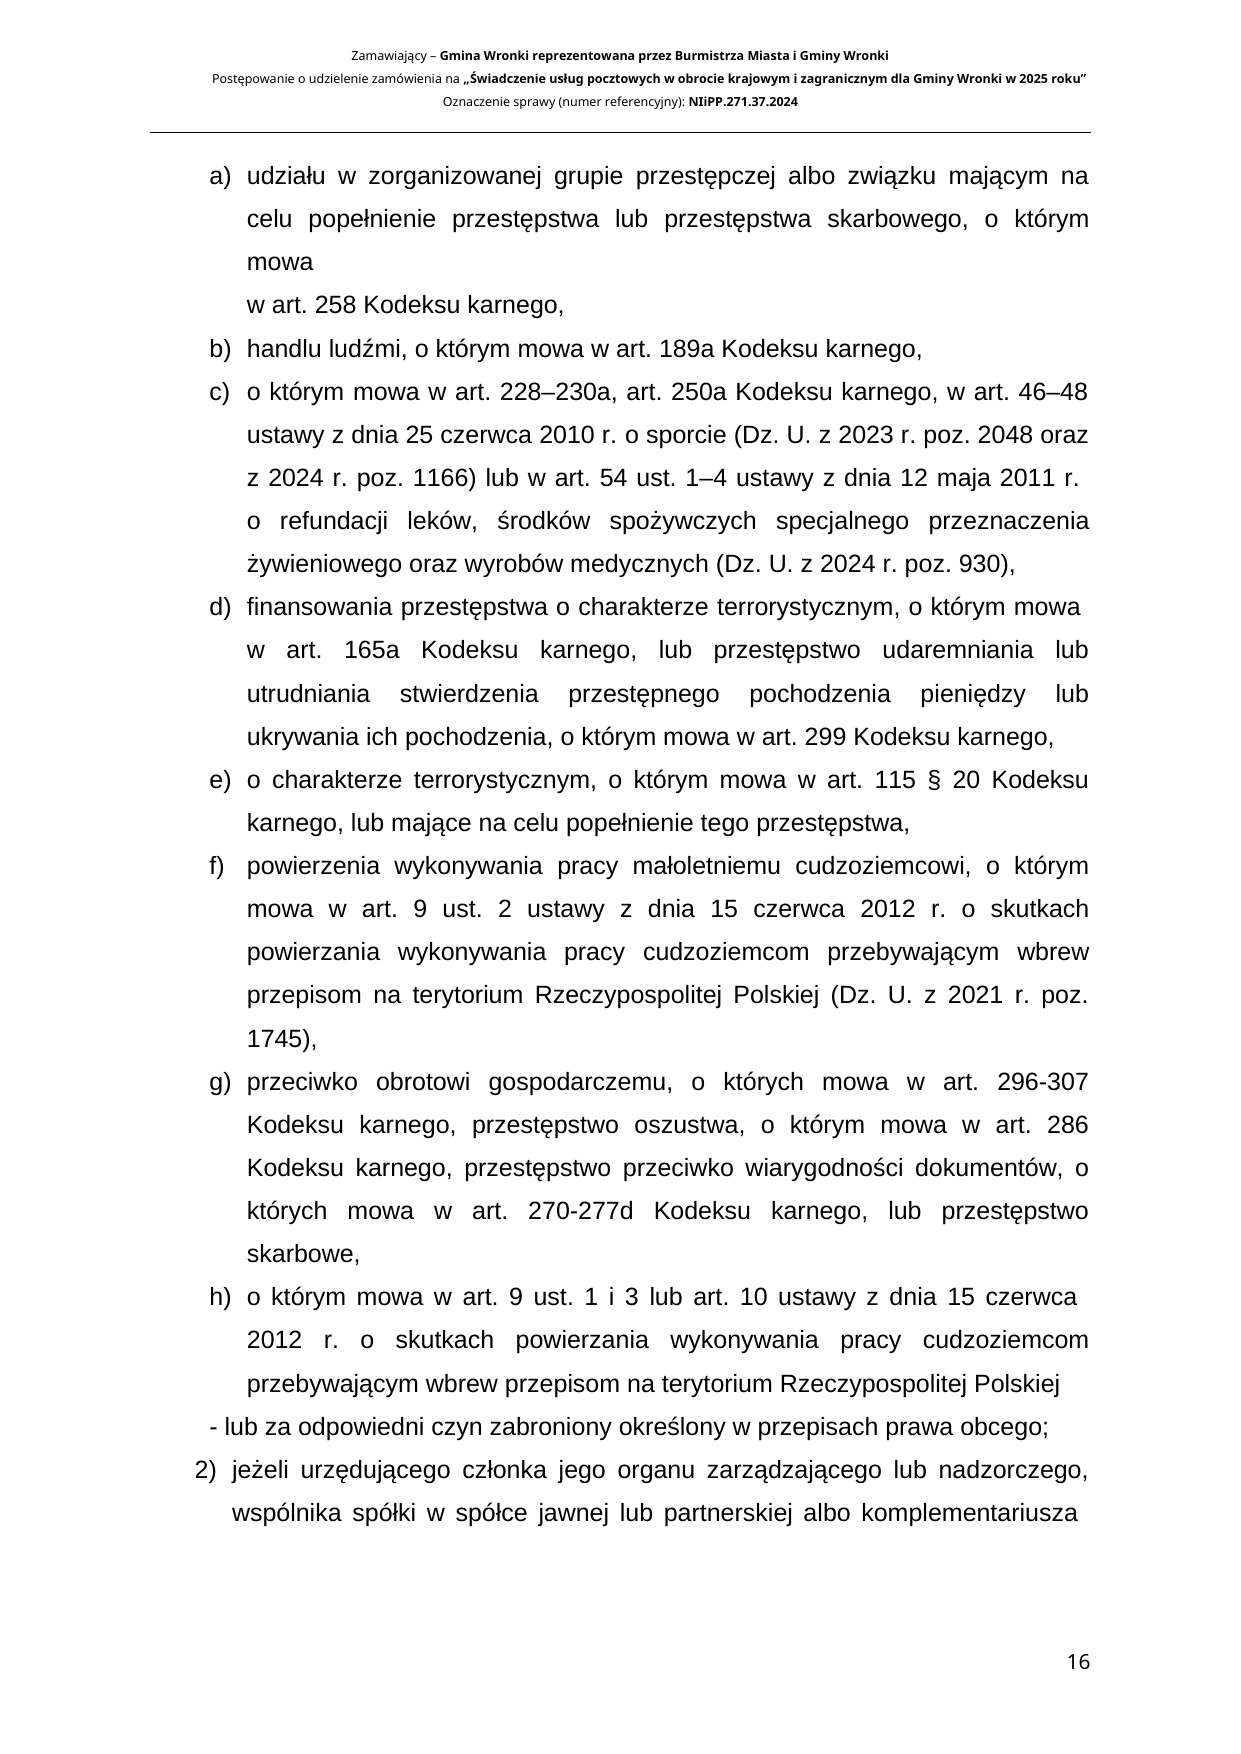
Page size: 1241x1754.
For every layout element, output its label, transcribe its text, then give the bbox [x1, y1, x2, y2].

text - lub za odpowiedni czyn zabroniony określony w przepisach prawa obcego; [150, 1412, 1090, 1441]
list przeciwko obrotowi gospodarczemu, o których mowa w art. 296-307 Kodeksu karnego, przestępstwo oszustwa, o którym mowa w art. 286 Kodeksu karnego, przestępstwo przeciwko wiarygodności dokumentów, o których mowa w art. 270-277d Kodeksu karnego, lub przestępstwo skarbowe, [209, 1067, 1090, 1268]
list o którym mowa w art. 228–230a, art. 250a Kodeksu karnego, w art. 46–48 ustawy z dnia 25 czerwca 2010 r. o sporcie (Dz. U. z 2023 r. poz. 2048 oraz z 2024 r. poz. 1166) lub w art. 54 ust. 1–4 ustawy z dnia 12 maja 2011 r. o refundacji leków, środków spożywczych specjalnego przeznaczenia żywieniowego oraz wyrobów medycznych (Dz. U. z 2024 r. poz. 930), [209, 377, 1090, 578]
list o charakterze terrorystycznym, o którym mowa w art. 115 § 20 Kodeksu karnego, lub mające na celu popełnienie tego przestępstwa, [209, 765, 1090, 837]
list powierzenia wykonywania pracy małoletniemu cudzoziemcowi, o którym mowa w art. 9 ust. 2 ustawy z dnia 15 czerwca 2012 r. o skutkach powierzania wykonywania pracy cudzoziemcom przebywającym wbrew przepisom na terytorium Rzeczypospolitej Polskiej (Dz. U. z 2021 r. poz. 1745), [209, 851, 1090, 1052]
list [194, 1455, 1090, 1527]
list handlu ludźmi, o którym mowa w art. 189a Kodeksu karnego, [209, 334, 1090, 362]
list finansowania przestępstwa o charakterze terrorystycznym, o którym mowa w art. 165a Kodeksu karnego, lub przestępstwo udaremniania lub utrudniania stwierdzenia przestępnego pochodzenia pieniędzy lub ukrywania ich pochodzenia, o którym mowa w art. 299 Kodeksu karnego, [209, 592, 1090, 751]
list udziału w zorganizowanej grupie przestępczej albo związku mającym na celu popełnienie przestępstwa lub przestępstwa skarbowego, o którym mowa w art. 258 Kodeksu karnego, [209, 161, 1090, 319]
list o którym mowa w art. 9 ust. 1 i 3 lub art. 10 ustawy z dnia 15 czerwca 2012 r. o skutkach powierzania wykonywania pracy cudzoziemcom przebywającym wbrew przepisom na terytorium Rzeczypospolitej Polskiej [209, 1282, 1090, 1397]
